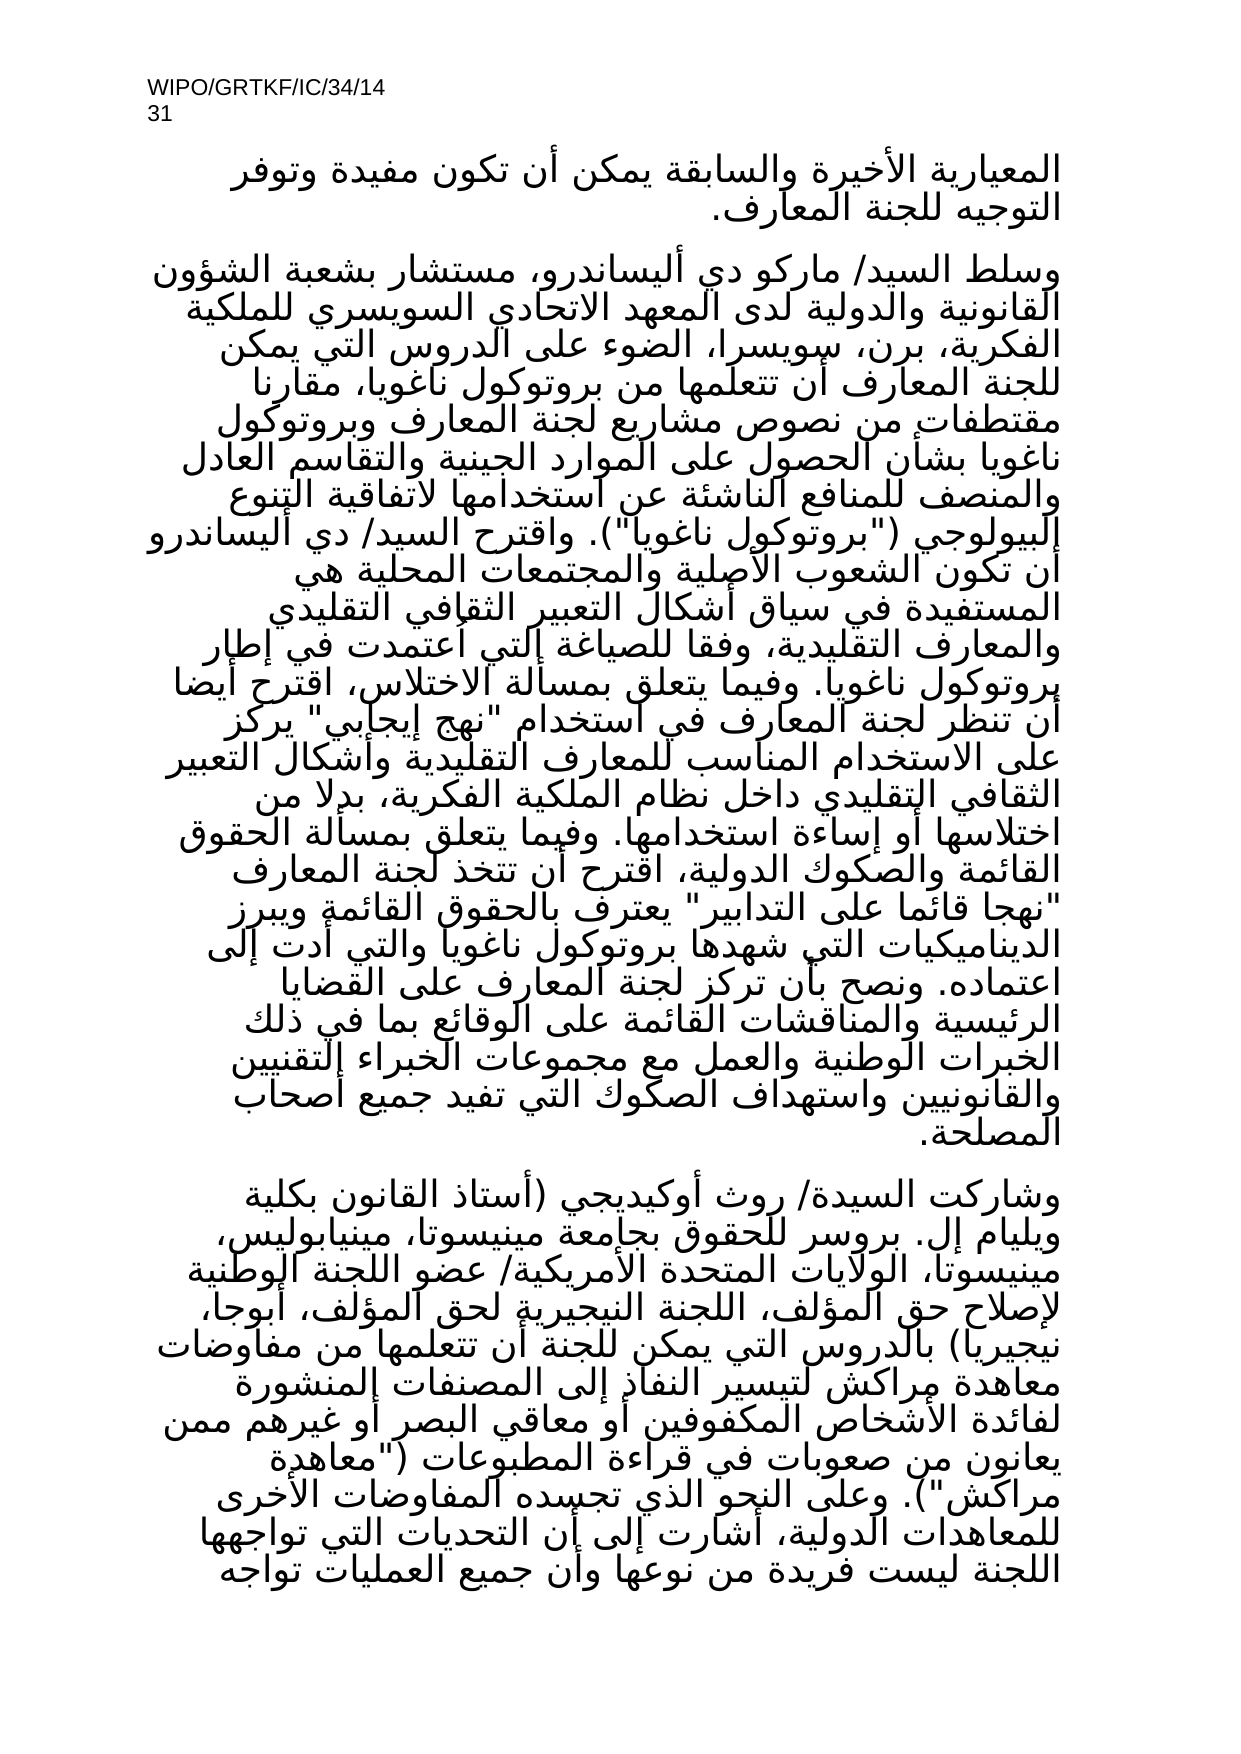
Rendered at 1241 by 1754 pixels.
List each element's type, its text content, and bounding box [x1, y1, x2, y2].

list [147, 153, 1063, 228]
list وسلط السيد/ ماركو دي أليساندرو، مستشار بشعبة الشؤون القانونية والدولية لدى المعهد الاتحادي السويسري للملكية الفكرية، برن، سويسرا، الضوء على الدروس التي يمكن للجنة المعارف أن تتعلمها من بروتوكول ناغويا، مقارنا مقتطفات من نصوص مشاريع لجنة المعارف وبروتوكول ناغويا بشأن الحصول على الموارد الجينية والتقاسم العادل والمنصف للمنافع الناشئة عن استخدامها لاتفاقية التنوع البيولوجي ("بروتوكول ناغويا"). واقترح السيد/ دي أليساندرو أن تكون الشعوب الأصلية والمجتمعات المحلية هي المستفيدة في سياق أشكال التعبير الثقافي التقليدي والمعارف التقليدية، وفقا للصياغة التي اُعتمدت في إطار بروتوكول ناغويا. وفيما يتعلق بمسألة الاختلاس، اقترح أيضا أن تنظر لجنة المعارف في استخدام "نهج إيجابي" يركز على الاستخدام المناسب للمعارف التقليدية وأشكال التعبير الثقافي التقليدي داخل نظام الملكية الفكرية، بدلا من اختلاسها أو إساءة استخدامها. وفيما يتعلق بمسألة الحقوق القائمة والصكوك الدولية، اقترح أن تتخذ لجنة المعارف "نهجا قائما على التدابير" يعترف بالحقوق القائمة ويبرز الديناميكيات التي شهدها بروتوكول ناغويا والتي أدت إلى اعتماده. ونصح بأن تركز لجنة المعارف على القضايا الرئيسية والمناقشات القائمة على الوقائع بما في ذلك الخبرات الوطنية والعمل مع مجموعات الخبراء التقنيين والقانونيين واستهداف الصكوك التي تفيد جميع أصحاب المصلحة. [147, 253, 1063, 1153]
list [147, 1178, 1063, 1590]
